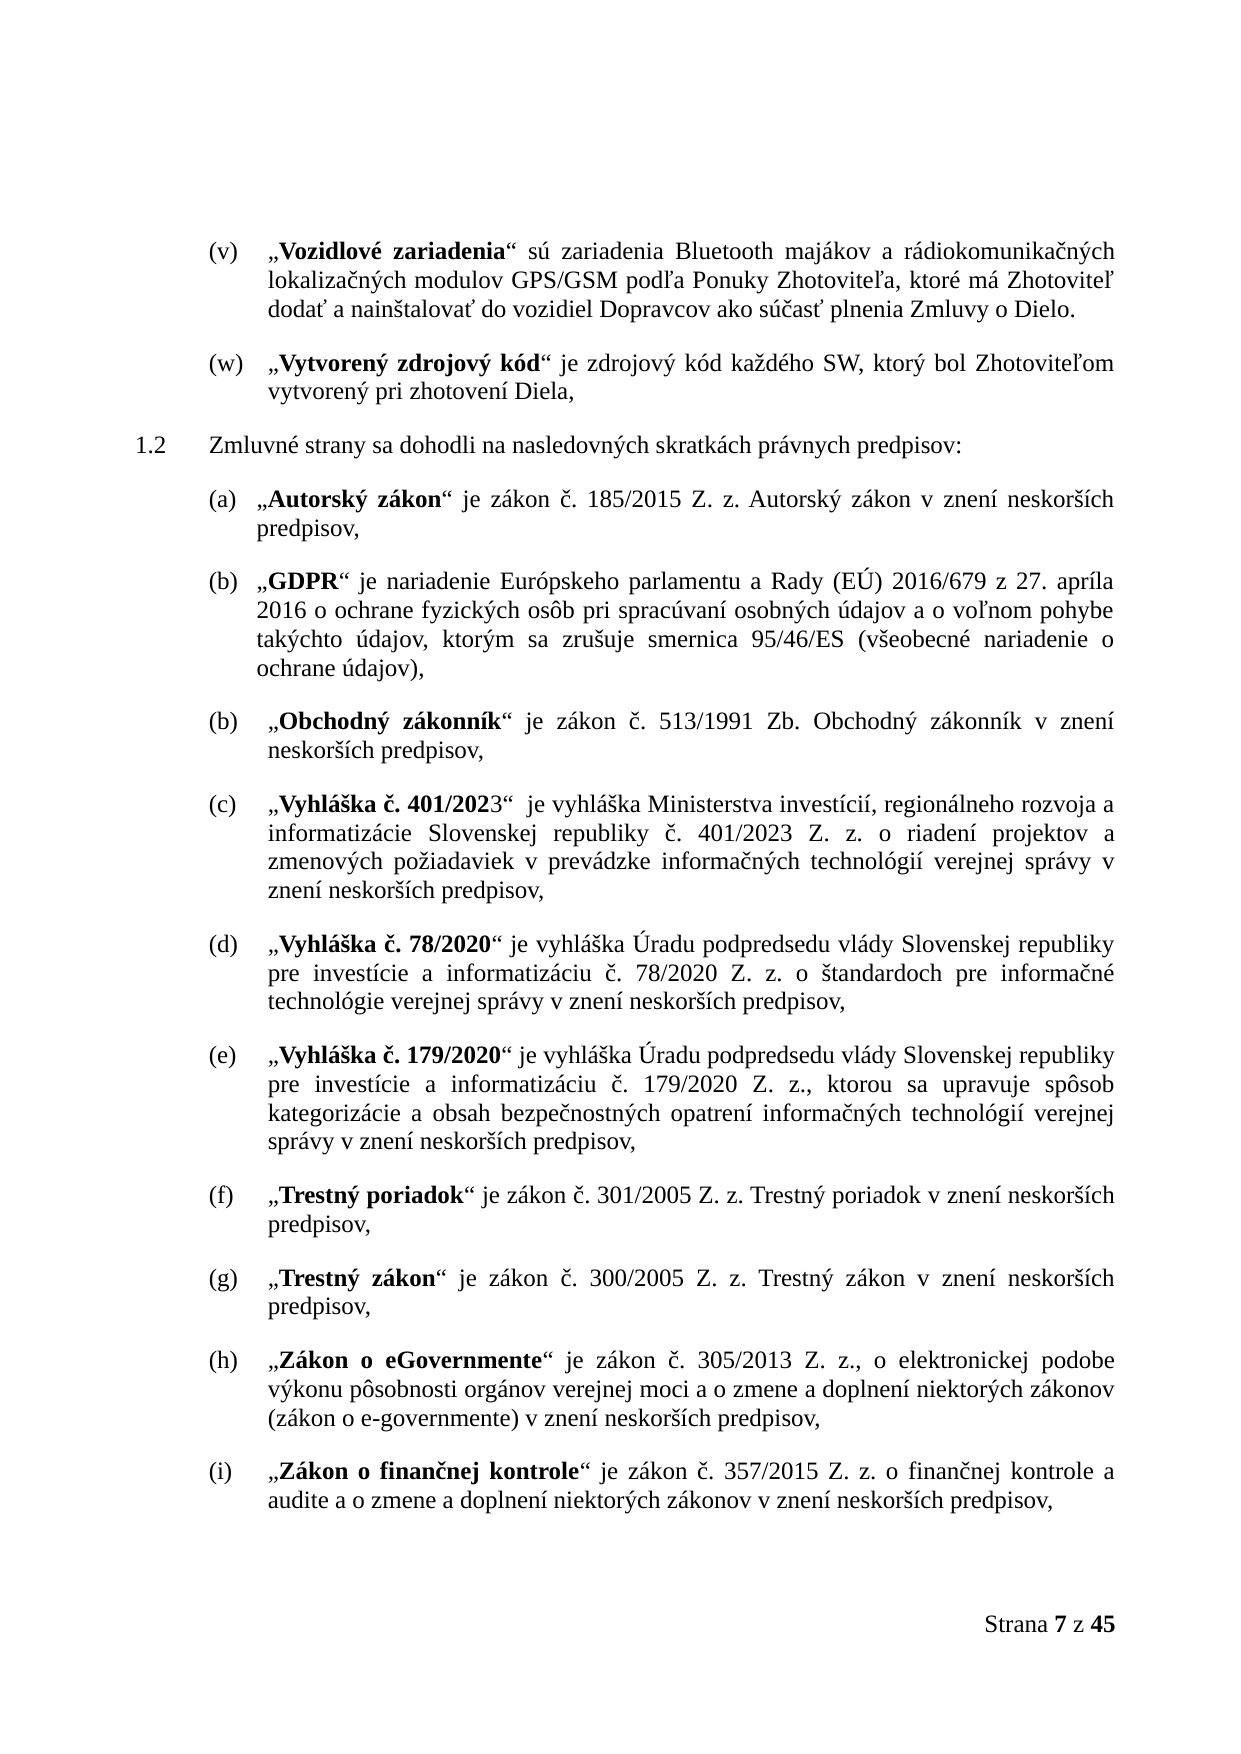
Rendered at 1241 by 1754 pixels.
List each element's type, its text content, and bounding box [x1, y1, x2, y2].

list „Vyhláška č. 78/2020“ je vyhláška Úradu podpredsedu vlády Slovenskej republiky pre investície a informatizáciu č. 78/2020 Z. z. o štandardoch pre informačné technológie verejnej správy v znení neskorších predpisov, [208, 929, 1115, 1015]
list „GDPR“ je nariadenie Európskeho parlamentu a Rady (EÚ) 2016/679 z 27. apríla 2016 o ochrane fyzických osôb pri spracúvaní osobných údajov a o voľnom pohybe takýchto údajov, ktorým sa zrušuje smernica 95/46/ES (všeobecné nariadenie o ochrane údajov), [208, 566, 1115, 681]
list „Vyhláška č. 401/2023“ je vyhláška Ministerstva investícií, regionálneho rozvoja a informatizácie Slovenskej republiky č. 401/2023 Z. z. o riadení projektov a zmenových požiadaviek v prevádzke informačných technológií verejnej správy v znení neskorších predpisov, [208, 789, 1115, 904]
list „Zákon o finančnej kontrole“ je zákon č. 357/2015 Z. z. o finančnej kontrole a audite a o zmene a doplnení niektorých zákonov v znení neskorších predpisov, [208, 1456, 1115, 1514]
list „Vyhláška č. 179/2020“ je vyhláška Úradu podpredsedu vlády Slovenskej republiky pre investície a informatizáciu č. 179/2020 Z. z., ktorou sa upravuje spôsob kategorizácie a obsah bezpečnostných opatrení informačných technológií verejnej správy v znení neskorších predpisov, [208, 1040, 1115, 1155]
list „Vytvorený zdrojový kód“ je zdrojový kód každého SW, ktorý bol Zhotoviteľom vytvorený pri zhotovení Diela, [208, 348, 1115, 405]
list „Trestný zákon“ je zákon č. 300/2005 Z. z. Trestný zákon v znení neskorších predpisov, [208, 1263, 1115, 1320]
list Zmluvné strany sa dohodli na nasledovných skratkách právnych predpisov: [135, 430, 1115, 459]
list „Autorský zákon“ je zákon č. 185/2015 Z. z. Autorský zákon v znení neskorších predpisov, [208, 484, 1115, 541]
list „Zákon o eGovernmente“ je zákon č. 305/2013 Z. z., o elektronickej podobe výkonu pôsobnosti orgánov verejnej moci a o zmene a doplnení niektorých zákonov (zákon o e-governmente) v znení neskorších predpisov, [208, 1345, 1115, 1431]
list „Vozidlové zariadenia“ sú zariadenia Bluetooth majákov a rádiokomunikačných lokalizačných modulov GPS/GSM podľa Ponuky Zhotoviteľa, ktoré má Zhotoviteľ dodať a nainštalovať do vozidiel Dopravcov ako súčasť plnenia Zmluvy o Dielo. [208, 236, 1115, 323]
list „Obchodný zákonník“ je zákon č. 513/1991 Zb. Obchodný zákonník v znení neskorších predpisov, [208, 706, 1115, 764]
list „Trestný poriadok“ je zákon č. 301/2005 Z. z. Trestný poriadok v znení neskorších predpisov, [208, 1180, 1115, 1238]
